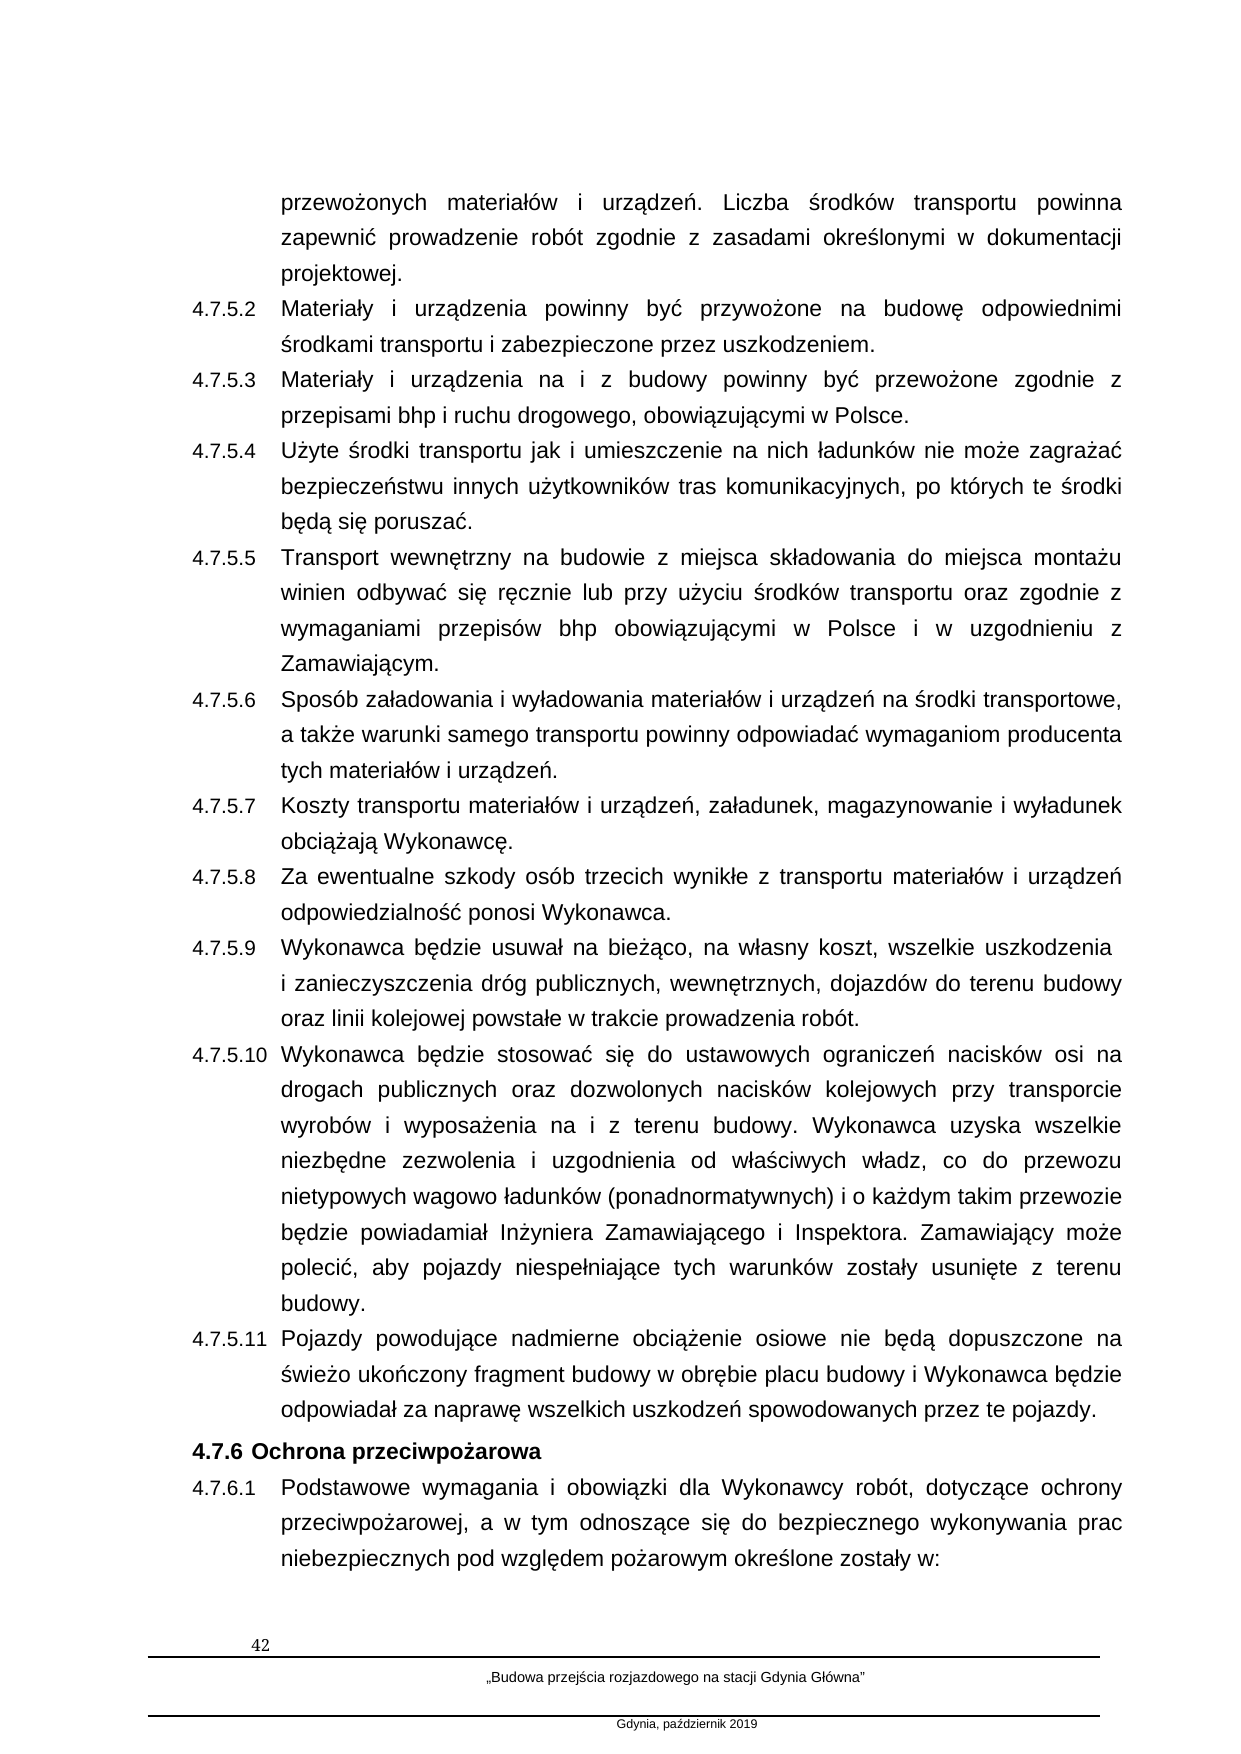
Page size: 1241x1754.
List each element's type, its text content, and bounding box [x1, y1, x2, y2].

list Transport wewnętrzny na budowie z miejsca składowania do miejsca montażu winien odbywać się ręcznie lub przy użyciu środków transportu oraz zgodnie z wymaganiami przepisów bhp obowiązującymi w Polsce i w uzgodnieniu z Zamawiającym. [192, 544, 1123, 677]
list Ochrona przeciwpożarowa [192, 1438, 1123, 1464]
list Podstawowe wymagania i obowiązki dla Wykonawcy robót, dotyczące ochrony przeciwpożarowej, a w tym odnoszące się do bezpiecznego wykonywania prac niebezpiecznych pod względem pożarowym określone zostały w: [192, 1473, 1123, 1571]
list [192, 188, 1123, 286]
list Pojazdy powodujące nadmierne obciążenie osiowe nie będą dopuszczone na świeżo ukończony fragment budowy w obrębie placu budowy i Wykonawca będzie odpowiadał za naprawę wszelkich uszkodzeń spowodowanych przez te pojazdy. [192, 1325, 1123, 1422]
list Wykonawca będzie usuwał na bieżąco, na własny koszt, wszelkie uszkodzenia i zanieczyszczenia dróg publicznych, wewnętrznych, dojazdów do terenu budowy oraz linii kolejowej powstałe w trakcie prowadzenia robót. [192, 934, 1123, 1032]
list Użyte środki transportu jak i umieszczenie na nich ładunków nie może zagrażać bezpieczeństwu innych użytkowników tras komunikacyjnych, po których te środki będą się poruszać. [192, 437, 1123, 534]
list Za ewentualne szkody osób trzecich wynikłe z transportu materiałów i urządzeń odpowiedzialność ponosi Wykonawca. [192, 863, 1123, 925]
list Materiały i urządzenia na i z budowy powinny być przewożone zgodnie z przepisami bhp i ruchu drogowego, obowiązującymi w Polsce. [192, 366, 1123, 428]
list Wykonawca będzie stosować się do ustawowych ograniczeń nacisków osi na drogach publicznych oraz dozwolonych nacisków kolejowych przy transporcie wyrobów i wyposażenia na i z terenu budowy. Wykonawca uzyska wszelkie niezbędne zezwolenia i uzgodnienia od właściwych władz, co do przewozu nietypowych wagowo ładunków (ponadnormatywnych) i o każdym takim przewozie będzie powiadamiał Inżyniera Zamawiającego i Inspektora. Zamawiający może polecić, aby pojazdy niespełniające tych warunków zostały usunięte z terenu budowy. [192, 1041, 1123, 1316]
list Materiały i urządzenia powinny być przywożone na budowę odpowiednimi środkami transportu i zabezpieczone przez uszkodzeniem. [192, 295, 1123, 357]
list Sposób załadowania i wyładowania materiałów i urządzeń na środki transportowe, a także warunki samego transportu powinny odpowiadać wymaganiom producenta tych materiałów i urządzeń. [192, 686, 1123, 783]
list Koszty transportu materiałów i urządzeń, załadunek, magazynowanie i wyładunek obciążają Wykonawcę. [192, 792, 1123, 854]
